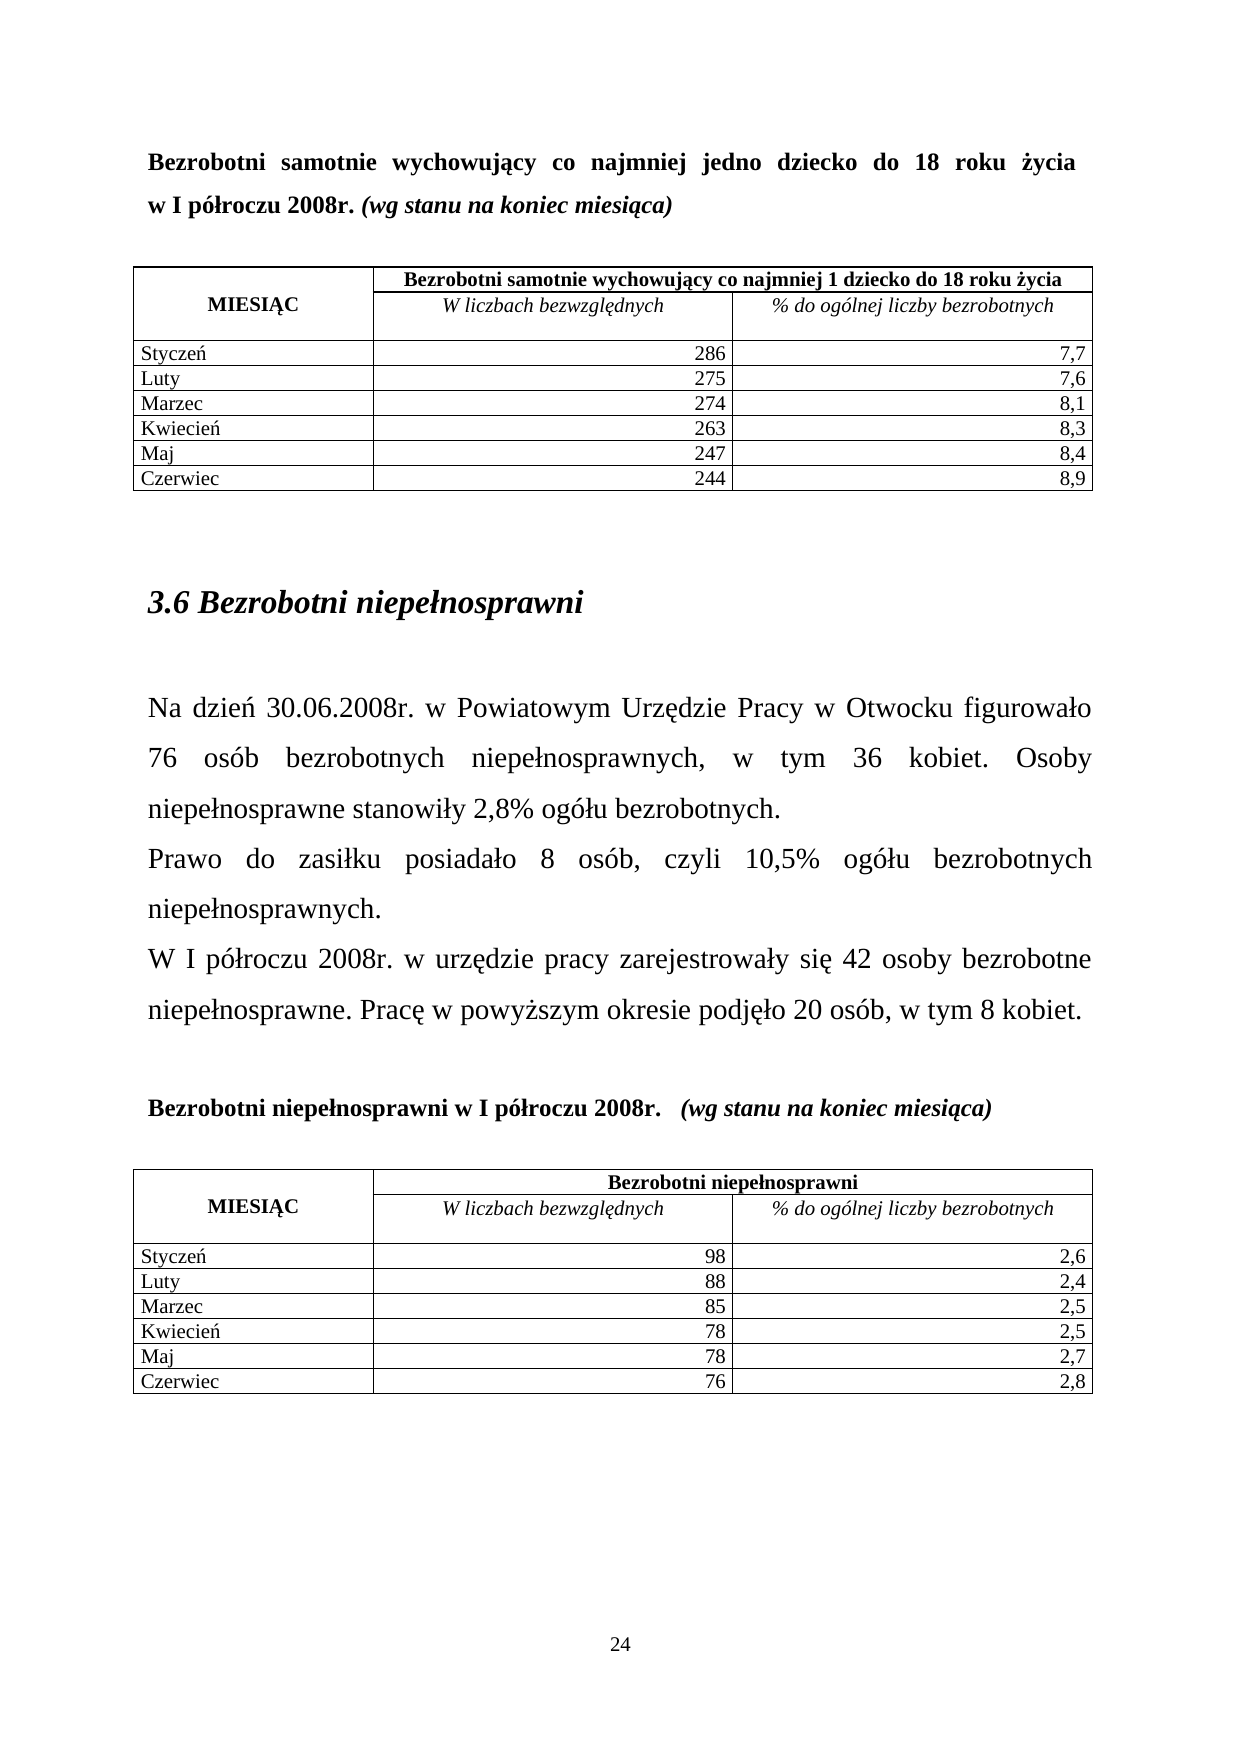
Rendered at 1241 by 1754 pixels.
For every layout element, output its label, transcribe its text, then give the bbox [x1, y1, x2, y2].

table_cell Luty [134, 366, 373, 390]
table_cell 98 [374, 1244, 732, 1268]
table_cell % do ogólnej liczby bezrobotnych [733, 293, 1092, 339]
text Bezrobotni niepełnosprawni w I półroczu 2008r. (wg stanu na koniec miesiąca) [148, 1093, 1093, 1121]
table_header Bezrobotni niepełnosprawni [374, 1170, 1092, 1194]
table_header MIESIĄC [134, 1170, 373, 1242]
text W I półroczu 2008r. w urzędzie pracy zarejestrowały się 42 osoby bezrobotne niepełnosprawne. Pracę w powyższym okresie podjęło 20 osób, w tym 8 kobiet. [148, 942, 1093, 1026]
table_cell Maj [134, 1344, 373, 1368]
table_cell 286 [374, 341, 732, 365]
table_cell 2,7 [733, 1344, 1092, 1368]
table_cell 8,1 [733, 391, 1092, 415]
table_cell 2,5 [733, 1294, 1092, 1318]
table_cell Marzec [134, 1294, 373, 1318]
text Bezrobotni samotnie wychowujący co najmniej jedno dziecko do 18 roku życia w I półroczu 2008r. (wg stanu na koniec miesiąca) [148, 147, 1093, 218]
table_cell 2,6 [733, 1244, 1092, 1268]
table_cell 274 [374, 391, 732, 415]
table_cell Styczeń [134, 1244, 373, 1268]
table_cell 263 [374, 416, 732, 440]
table_cell 2,5 [733, 1319, 1092, 1343]
table_cell 85 [374, 1294, 732, 1318]
table_cell 2,4 [733, 1269, 1092, 1293]
table_header MIESIĄC [134, 268, 373, 339]
table_cell W liczbach bezwzględnych [374, 1195, 732, 1242]
table_cell 8,4 [733, 441, 1092, 465]
table_cell 7,6 [733, 366, 1092, 390]
table_cell Kwiecień [134, 416, 373, 440]
text Prawo do zasiłku posiadało 8 osób, czyli 10,5% ogółu bezrobotnych niepełnosprawnych. [148, 841, 1093, 925]
table_cell Czerwiec [134, 1369, 373, 1393]
table_cell Czerwiec [134, 466, 373, 490]
text 3.6 Bezrobotni niepełnosprawni [148, 582, 1093, 621]
table_cell Kwiecień [134, 1319, 373, 1343]
table_cell 88 [374, 1269, 732, 1293]
table_header Bezrobotni samotnie wychowujący co najmniej 1 dziecko do 18 roku życia [374, 268, 1092, 291]
table_cell % do ogólnej liczby bezrobotnych [733, 1195, 1092, 1242]
table_cell 7,7 [733, 341, 1092, 365]
table_cell Styczeń [134, 341, 373, 365]
table_cell Luty [134, 1269, 373, 1293]
table_cell Marzec [134, 391, 373, 415]
text Na dzień 30.06.2008r. w Powiatowym Urzędzie Pracy w Otwocku figurowało 76 osób bezrobotnych niepełnosprawnych, w tym 36 kobiet. Osoby niepełnosprawne stanowiły 2,8% ogółu bezrobotnych. [148, 690, 1093, 824]
table_cell W liczbach bezwzględnych [374, 293, 732, 339]
table_cell 78 [374, 1344, 732, 1368]
table_cell 8,3 [733, 416, 1092, 440]
table_cell 78 [374, 1319, 732, 1343]
table_cell Maj [134, 441, 373, 465]
table_cell 76 [374, 1369, 732, 1393]
table_cell 8,9 [733, 466, 1092, 490]
table_cell 247 [374, 441, 732, 465]
table_cell 275 [374, 366, 732, 390]
table_cell 2,8 [733, 1369, 1092, 1393]
table_cell 244 [374, 466, 732, 490]
